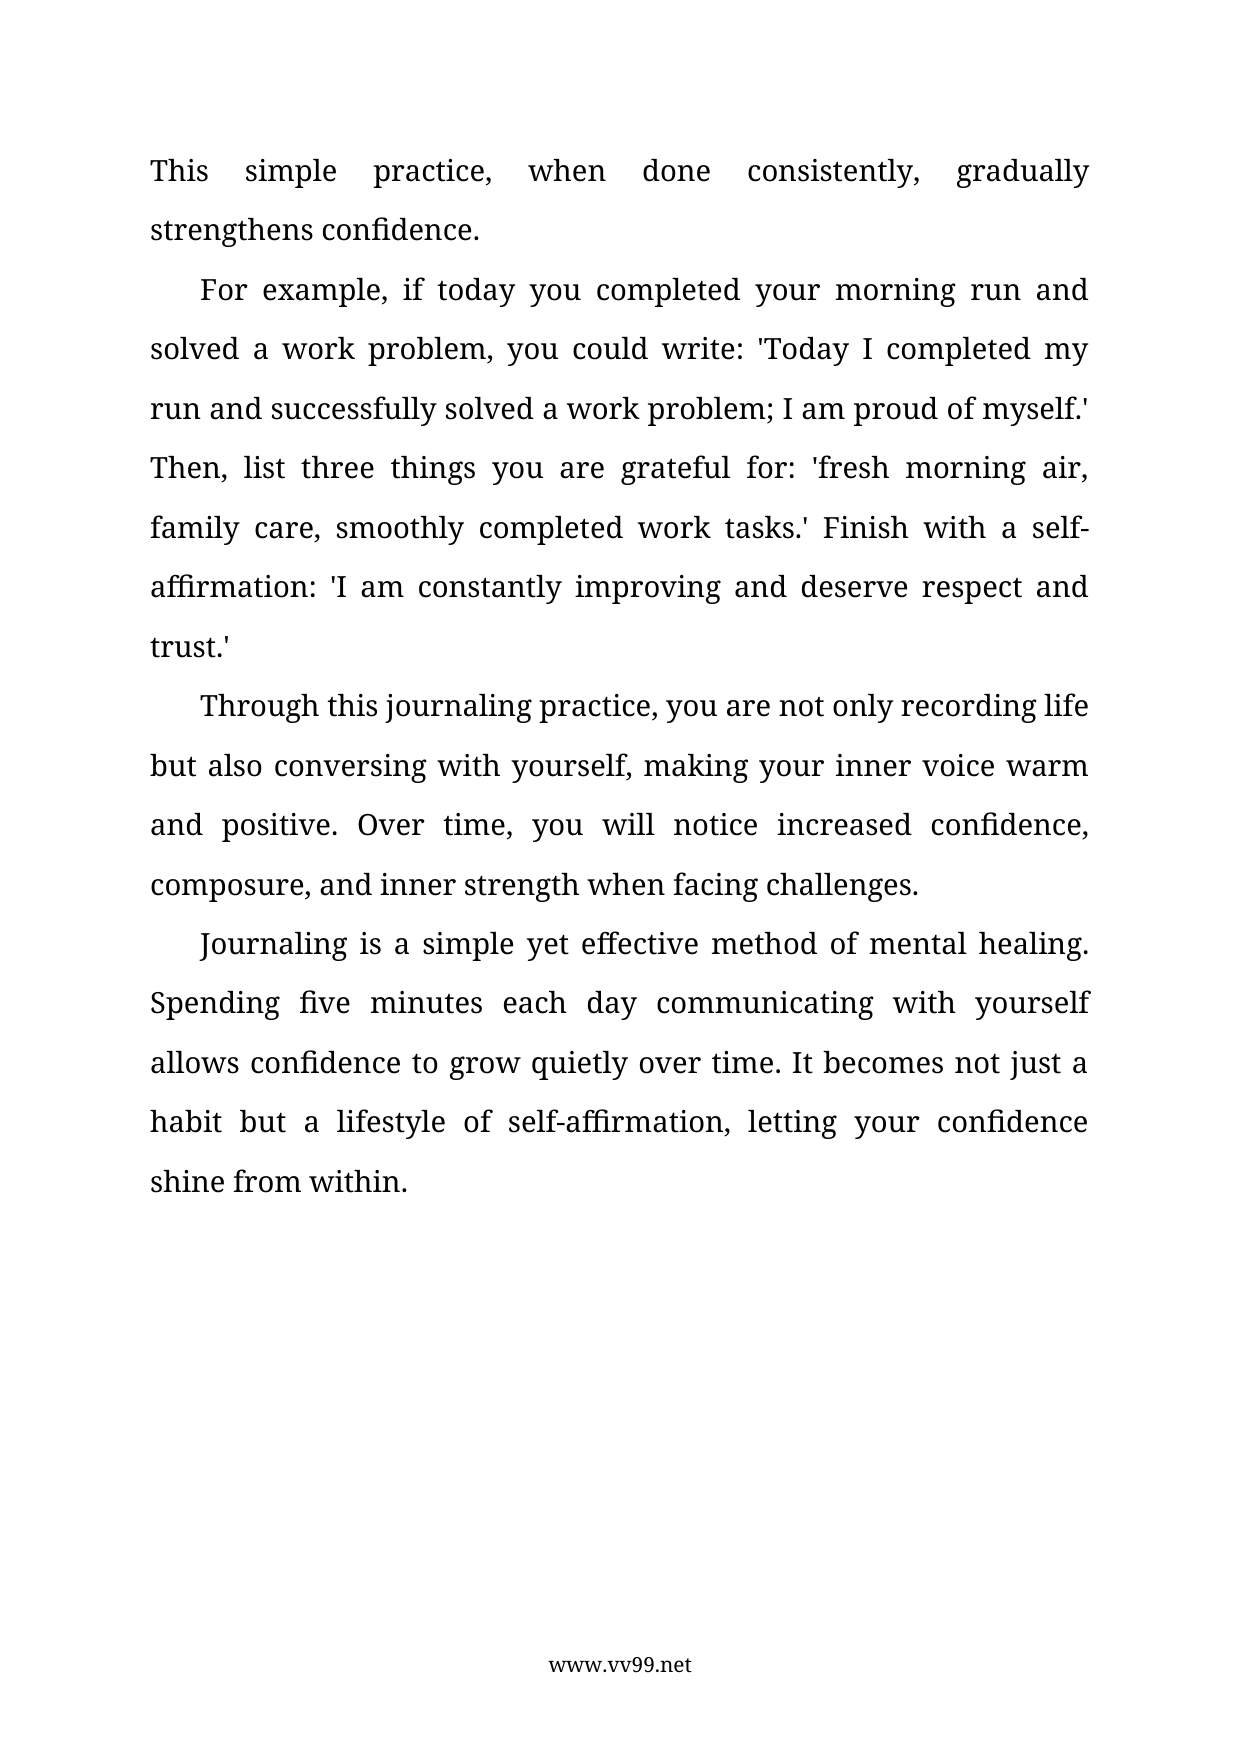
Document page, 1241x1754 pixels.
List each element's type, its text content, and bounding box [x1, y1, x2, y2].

text For example, if today you completed your morning run and solved a work problem, you could write: 'Today I completed my run and successfully solved a work problem; I am proud of myself.' Then, list three things you are grateful for: 'fresh morning air, family care, smoothly completed work tasks.' Finish with a self-affirmation: 'I am constantly improving and deserve respect and trust.' [150, 269, 1090, 666]
text Journaling is a simple yet effective method of mental healing. Spending five minutes each day communicating with yourself allows confidence to grow quietly over time. It becomes not just a habit but a lifestyle of self-affirmation, letting your confidence shine from within. [150, 923, 1090, 1201]
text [150, 150, 1090, 249]
text Through this journaling practice, you are not only recording life but also conversing with yourself, making your inner voice warm and positive. Over time, you will notice increased confidence, composure, and inner strength when facing challenges. [150, 685, 1090, 903]
